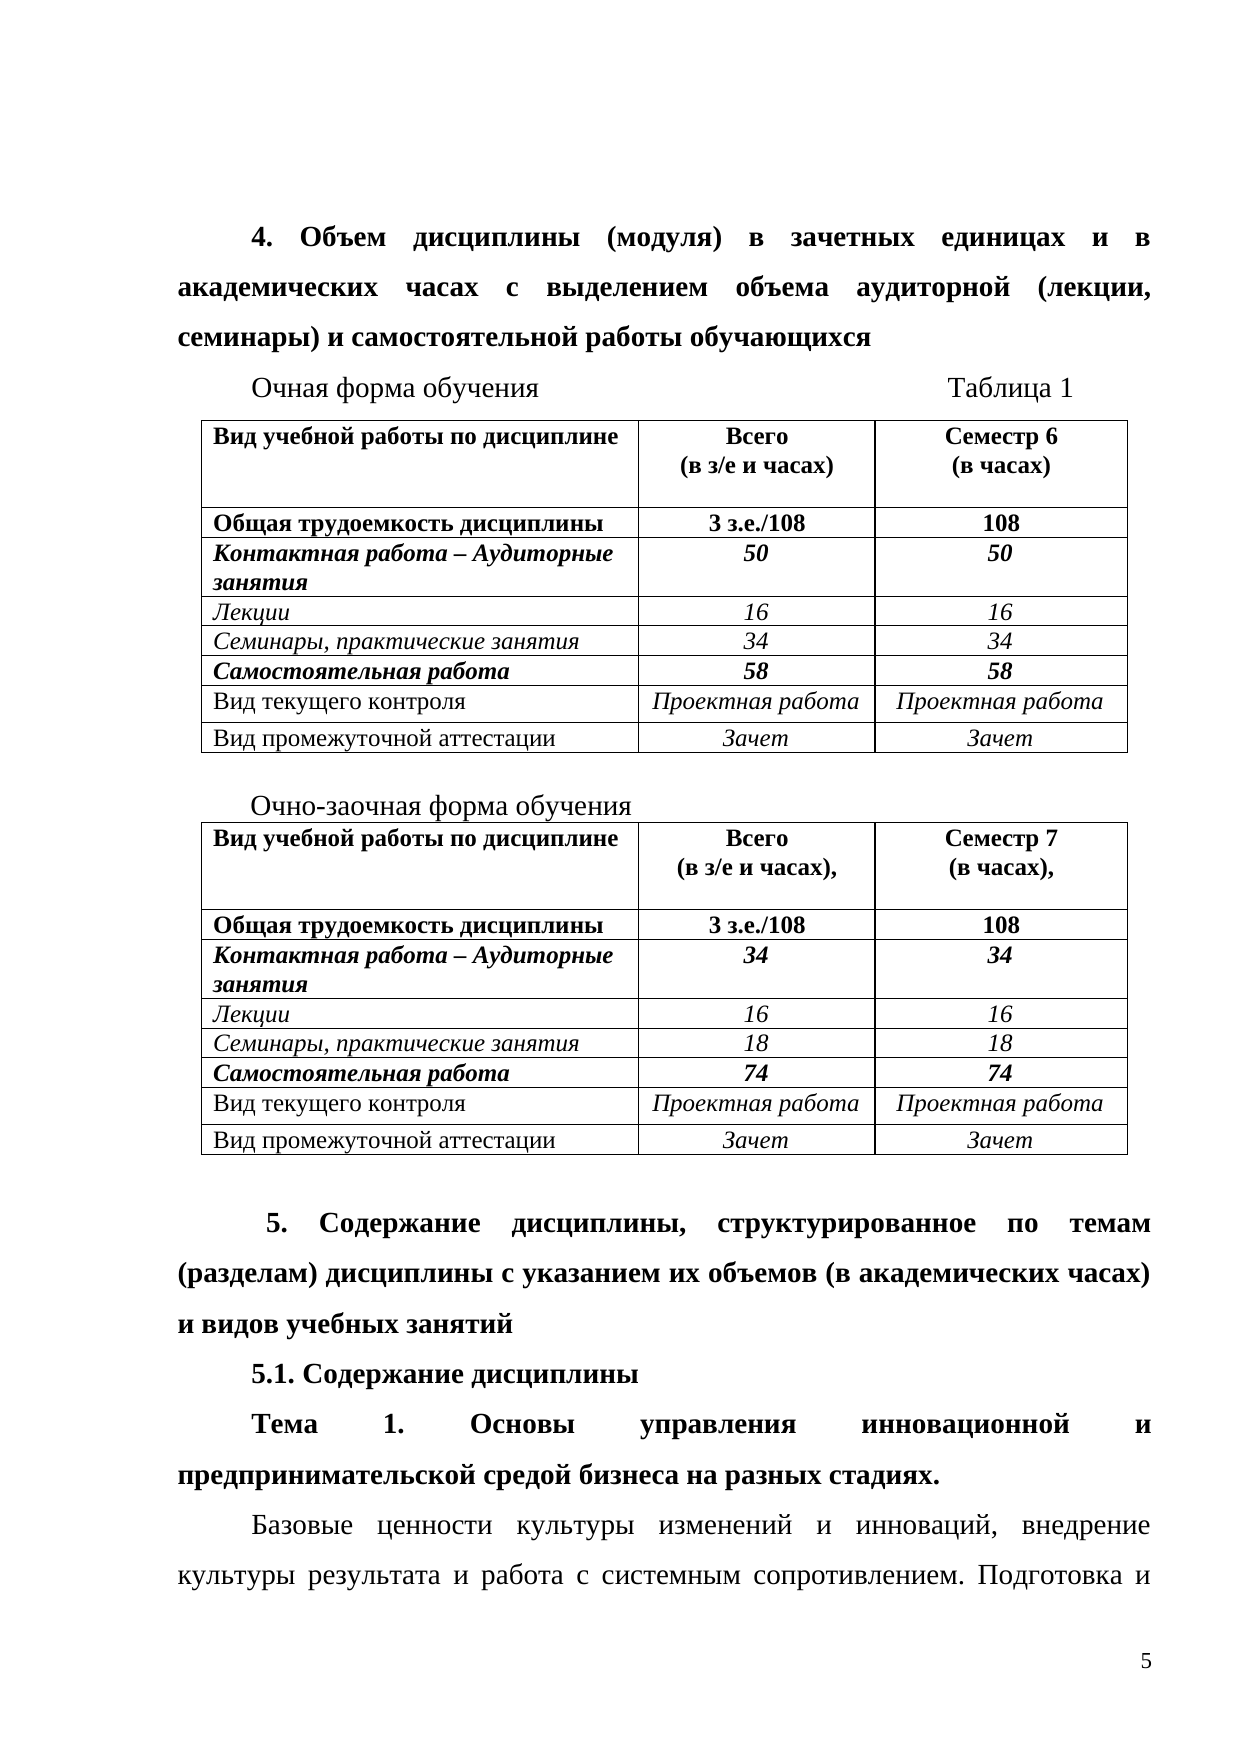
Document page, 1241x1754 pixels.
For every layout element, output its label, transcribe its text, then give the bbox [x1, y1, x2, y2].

table_cell 34 [876, 626, 1127, 655]
table_cell Самостоятельная работа [202, 656, 638, 685]
table_cell Семинары, практические занятия [202, 1029, 638, 1057]
table_cell Проектная работа [639, 1088, 874, 1124]
table_header Семестр 6 (в часах) [876, 421, 1127, 507]
table_cell 74 [876, 1058, 1127, 1087]
table_cell 108 [876, 910, 1127, 939]
table_header Всего (в з/е и часах), [639, 823, 874, 909]
table_cell Проектная работа [639, 686, 874, 722]
table_cell Вид текущего контроля [202, 1088, 638, 1124]
table_cell 34 [639, 626, 874, 655]
table_header Всего (в з/е и часах) [639, 421, 874, 507]
table_header Вид учебной работы по дисциплине [202, 823, 638, 909]
table_cell Самостоятельная работа [202, 1058, 638, 1087]
text Очная форма обучения Таблица 1 [177, 370, 1152, 403]
table_cell Общая трудоемкость дисциплины [202, 508, 638, 537]
table_cell Контактная работа – Аудиторные занятия [202, 538, 638, 596]
table_cell Проектная работа [876, 1088, 1127, 1124]
table_cell 16 [876, 999, 1127, 1027]
table_cell 16 [639, 999, 874, 1027]
table_cell Контактная работа – Аудиторные занятия [202, 940, 638, 998]
table_cell Проектная работа [876, 686, 1127, 722]
table_cell 16 [639, 597, 874, 625]
text 5. Содержание дисциплины, структурированное по темам (разделам) дисциплины с указанием их объемов (в академических часах) и видов учебных занятий [177, 1205, 1152, 1339]
table_cell 18 [876, 1029, 1127, 1057]
table_cell Зачет [876, 723, 1127, 752]
table_cell 50 [876, 538, 1127, 596]
table_header Вид учебной работы по дисциплине [202, 421, 638, 507]
table_cell 34 [876, 940, 1127, 998]
table_cell 16 [876, 597, 1127, 625]
table_cell Лекции [202, 597, 638, 625]
table_cell 74 [639, 1058, 874, 1087]
table_cell Зачет [876, 1125, 1127, 1154]
table_cell Зачет [639, 723, 874, 752]
table_cell Семинары, практические занятия [202, 626, 638, 655]
text Очно-заочная форма обучения [177, 788, 1152, 822]
table_cell 50 [639, 538, 874, 596]
table_cell 3 з.е./108 [639, 910, 874, 939]
table_cell 58 [639, 656, 874, 685]
table_cell 3 з.е./108 [639, 508, 874, 537]
table_cell Вид промежуточной аттестации [202, 1125, 638, 1154]
table_cell Общая трудоемкость дисциплины [202, 910, 638, 939]
table_cell 34 [639, 940, 874, 998]
table_cell Зачет [639, 1125, 874, 1154]
text Тема 1. Основы управления инновационной и предпринимательской средой бизнеса на разных стадиях. [177, 1407, 1152, 1490]
table_cell Вид промежуточной аттестации [202, 723, 638, 752]
table_cell 58 [876, 656, 1127, 685]
table_cell 108 [876, 508, 1127, 537]
text 4. Объем дисциплины (модуля) в зачетных единицах и в академических часах с выделением объема аудиторной (лекции, семинары) и самостоятельной работы обучающихся [177, 219, 1152, 353]
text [177, 1507, 1152, 1591]
text 5.1. Содержание дисциплины [177, 1356, 1152, 1390]
table_cell 18 [639, 1029, 874, 1057]
table_header Семестр 7 (в часах), [876, 823, 1127, 909]
table_cell Вид текущего контроля [202, 686, 638, 722]
table_cell Лекции [202, 999, 638, 1027]
